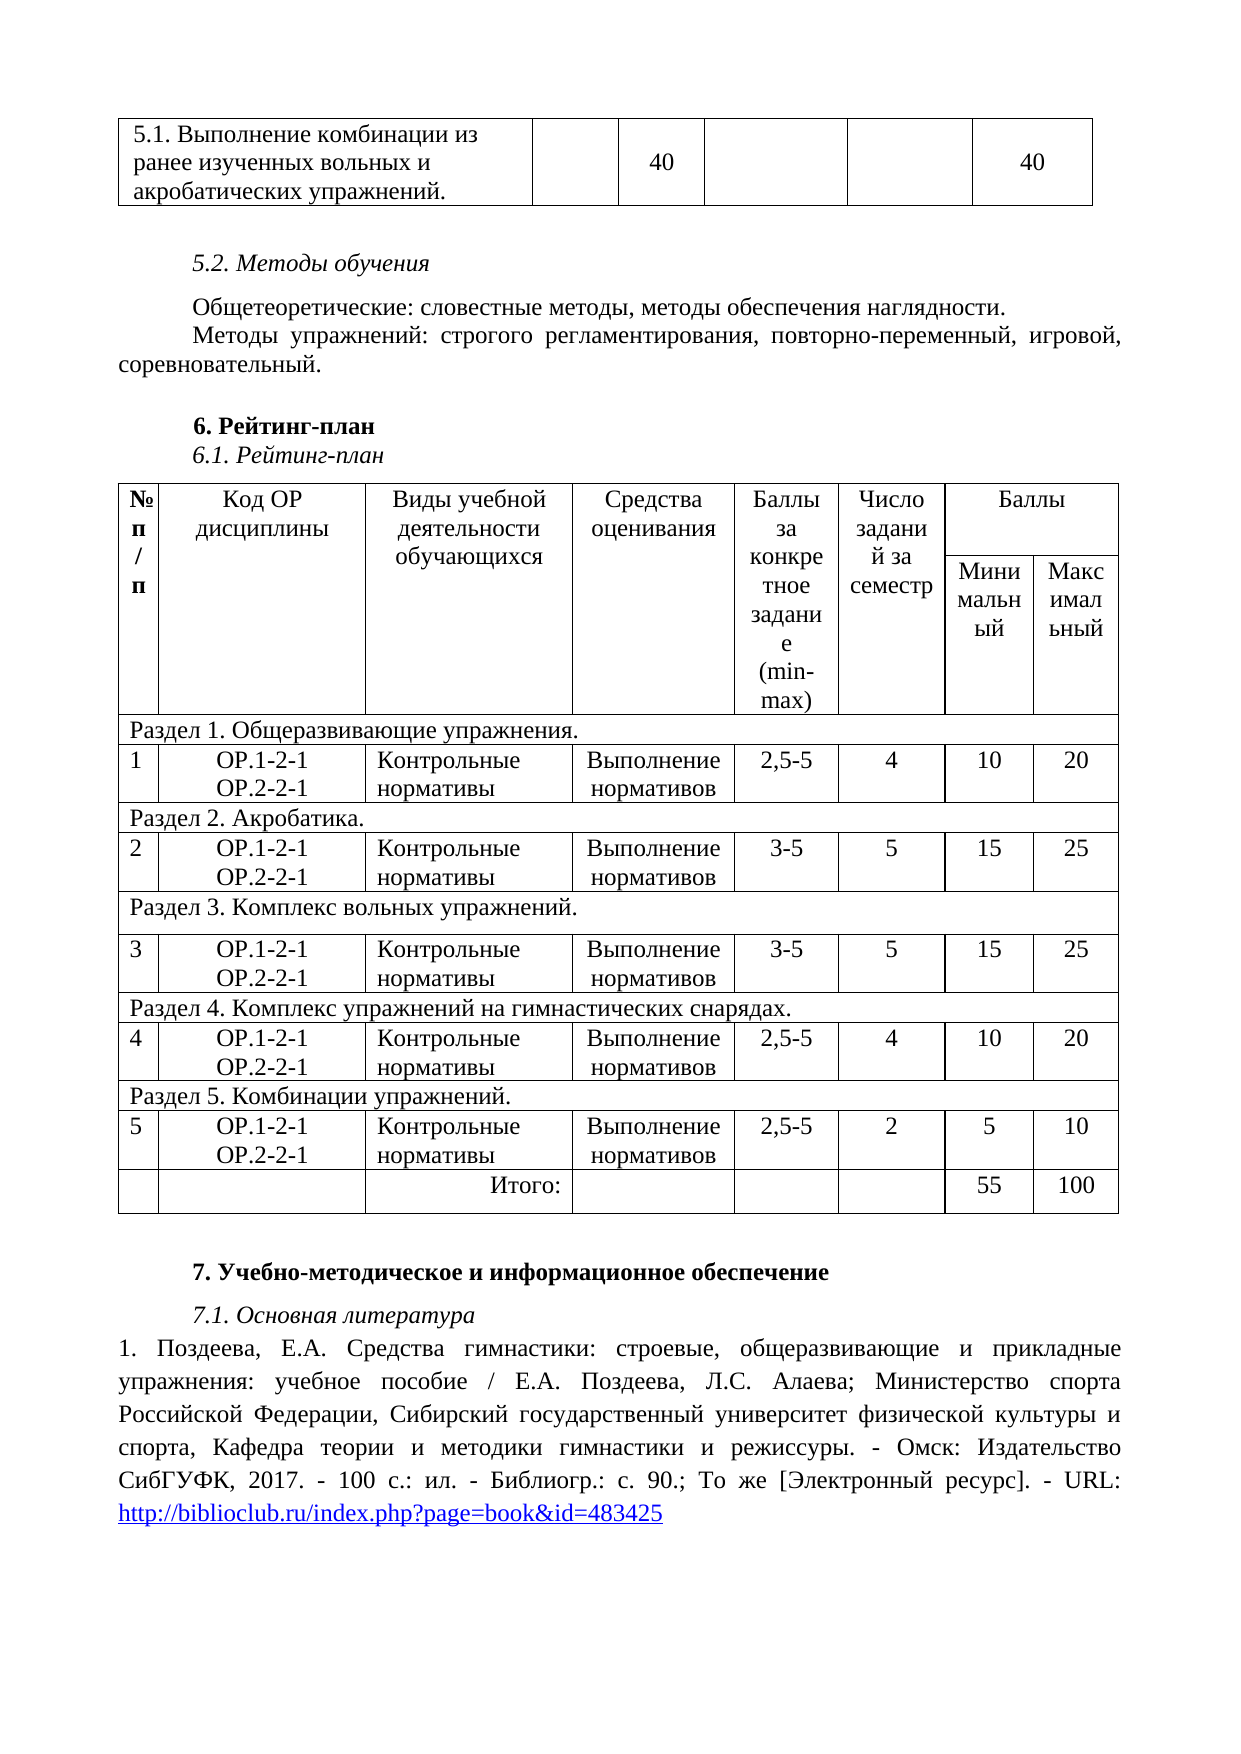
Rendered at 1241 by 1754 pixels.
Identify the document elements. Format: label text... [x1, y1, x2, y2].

table_header Средства оценивания [573, 484, 734, 714]
table_cell [735, 1170, 838, 1213]
table_cell 3-5 [735, 833, 838, 891]
table_cell ОР.1-2-1 ОР.2-2-1 [159, 833, 365, 891]
text 7. Учебно-методическое и информационное обеспечение [118, 1257, 1122, 1286]
table_cell Раздел 2. Акробатика. [119, 803, 1118, 832]
table_cell 10 [1034, 1111, 1118, 1169]
table_cell Раздел 5. Комбинации упражнений. [119, 1081, 1118, 1110]
table_cell ОР.1-2-1 ОР.2-2-1 [159, 935, 365, 992]
table_cell [573, 1170, 734, 1213]
table_cell 3 [119, 935, 158, 992]
table_cell 15 [946, 833, 1033, 891]
table_cell 5 [946, 1111, 1033, 1169]
table_header Виды учебной деятельности обучающихся [366, 484, 572, 714]
text 5.2. Методы обучения [118, 248, 1122, 277]
table_cell 2,5-5 [735, 1023, 838, 1080]
text 6.1. Рейтинг-план [118, 440, 1122, 468]
table_cell 10 [946, 745, 1033, 802]
table_cell ОР.1-2-1 ОР.2-2-1 [159, 1023, 365, 1080]
table_cell 3-5 [735, 935, 838, 992]
table_cell 20 [1034, 1023, 1118, 1080]
table_cell Раздел 1. Общеразвивающие упражнения. [119, 715, 1118, 744]
table_cell 1 [119, 745, 158, 802]
table_header Число заданий за семестр [839, 484, 944, 714]
table_cell Выполнение нормативов [573, 1111, 734, 1169]
text Общетеоретические: словестные методы, методы обеспечения наглядности. [118, 292, 1122, 320]
table_cell Минимальный [946, 556, 1033, 714]
table_cell Контрольные нормативы [366, 1111, 572, 1169]
table_cell [705, 119, 847, 205]
text 6. Рейтинг-план [118, 411, 1122, 440]
table_cell 15 [946, 935, 1033, 992]
table_cell [839, 1170, 944, 1213]
table_cell [848, 119, 972, 205]
table_cell 4 [119, 1023, 158, 1080]
table_cell [533, 119, 618, 205]
table_cell Раздел 3. Комплекс вольных упражнений. [119, 892, 1118, 933]
table_cell 2,5-5 [735, 745, 838, 802]
table_cell 5.1. Выполнение комбинации из ранее изученных вольных и акробатических упражнений. [119, 119, 532, 205]
table_cell Выполнение нормативов [573, 833, 734, 891]
table_cell 40 [973, 119, 1092, 205]
table_cell 25 [1034, 833, 1118, 891]
table_header Баллы за конкретное задание (min-max) [735, 484, 838, 714]
table_cell ОР.1-2-1 ОР.2-2-1 [159, 745, 365, 802]
table_cell 25 [1034, 935, 1118, 992]
table_cell 5 [119, 1111, 158, 1169]
table_cell Контрольные нормативы [366, 745, 572, 802]
table_cell [159, 1170, 365, 1213]
table_header Код ОР дисциплины [159, 484, 365, 714]
table_cell [119, 1170, 158, 1213]
text Методы упражнений: строгого регламентирования, повторно-переменный, игровой, соревновательный. [118, 320, 1122, 378]
table_cell ОР.1-2-1 ОР.2-2-1 [159, 1111, 365, 1169]
table_cell 20 [1034, 745, 1118, 802]
table_cell Контрольные нормативы [366, 1023, 572, 1080]
table_cell 40 [619, 119, 704, 205]
table_cell 10 [946, 1023, 1033, 1080]
table_cell Контрольные нормативы [366, 833, 572, 891]
table_cell Раздел 4. Комплекс упражнений на гимнастических снарядах. [119, 993, 1118, 1022]
text 1. Поздеева, Е.А. Средства гимнастики: строевые, общеразвивающие и прикладные упражнения: учебное пособие / Е.А. Поздеева, Л.С. Алаева; Министерство спорта Российской Федерации, Сибирский государственный университет физической культуры и спорта, Кафедра теории и методики гимнастики и режиссуры. - Омск: Издательство СибГУФК, 2017. - 100 с.: ил. - Библиогр.: с. 90.; То же [Электронный ресурс]. - URL: http://biblioclub.ru/index.php?page=book&id=483425 [118, 1333, 1122, 1527]
table_cell 55 [946, 1170, 1033, 1213]
text 7.1. Основная литература [118, 1300, 1122, 1329]
table_cell Максимальный [1034, 556, 1118, 714]
table_cell Итого: [366, 1170, 572, 1213]
table_header № п/п [119, 484, 158, 714]
table_header Баллы [946, 484, 1118, 555]
table_cell 2,5-5 [735, 1111, 838, 1169]
table_cell Контрольные нормативы [366, 935, 572, 992]
table_cell Выполнение нормативов [573, 935, 734, 992]
table_cell 2 [119, 833, 158, 891]
table_cell 100 [1034, 1170, 1118, 1213]
table_cell 4 [839, 745, 944, 802]
table_cell Выполнение нормативов [573, 1023, 734, 1080]
table_cell 4 [839, 1023, 944, 1080]
table_cell Выполнение нормативов [573, 745, 734, 802]
table_cell 5 [839, 833, 944, 891]
table_cell 2 [839, 1111, 944, 1169]
table_cell 5 [839, 935, 944, 992]
